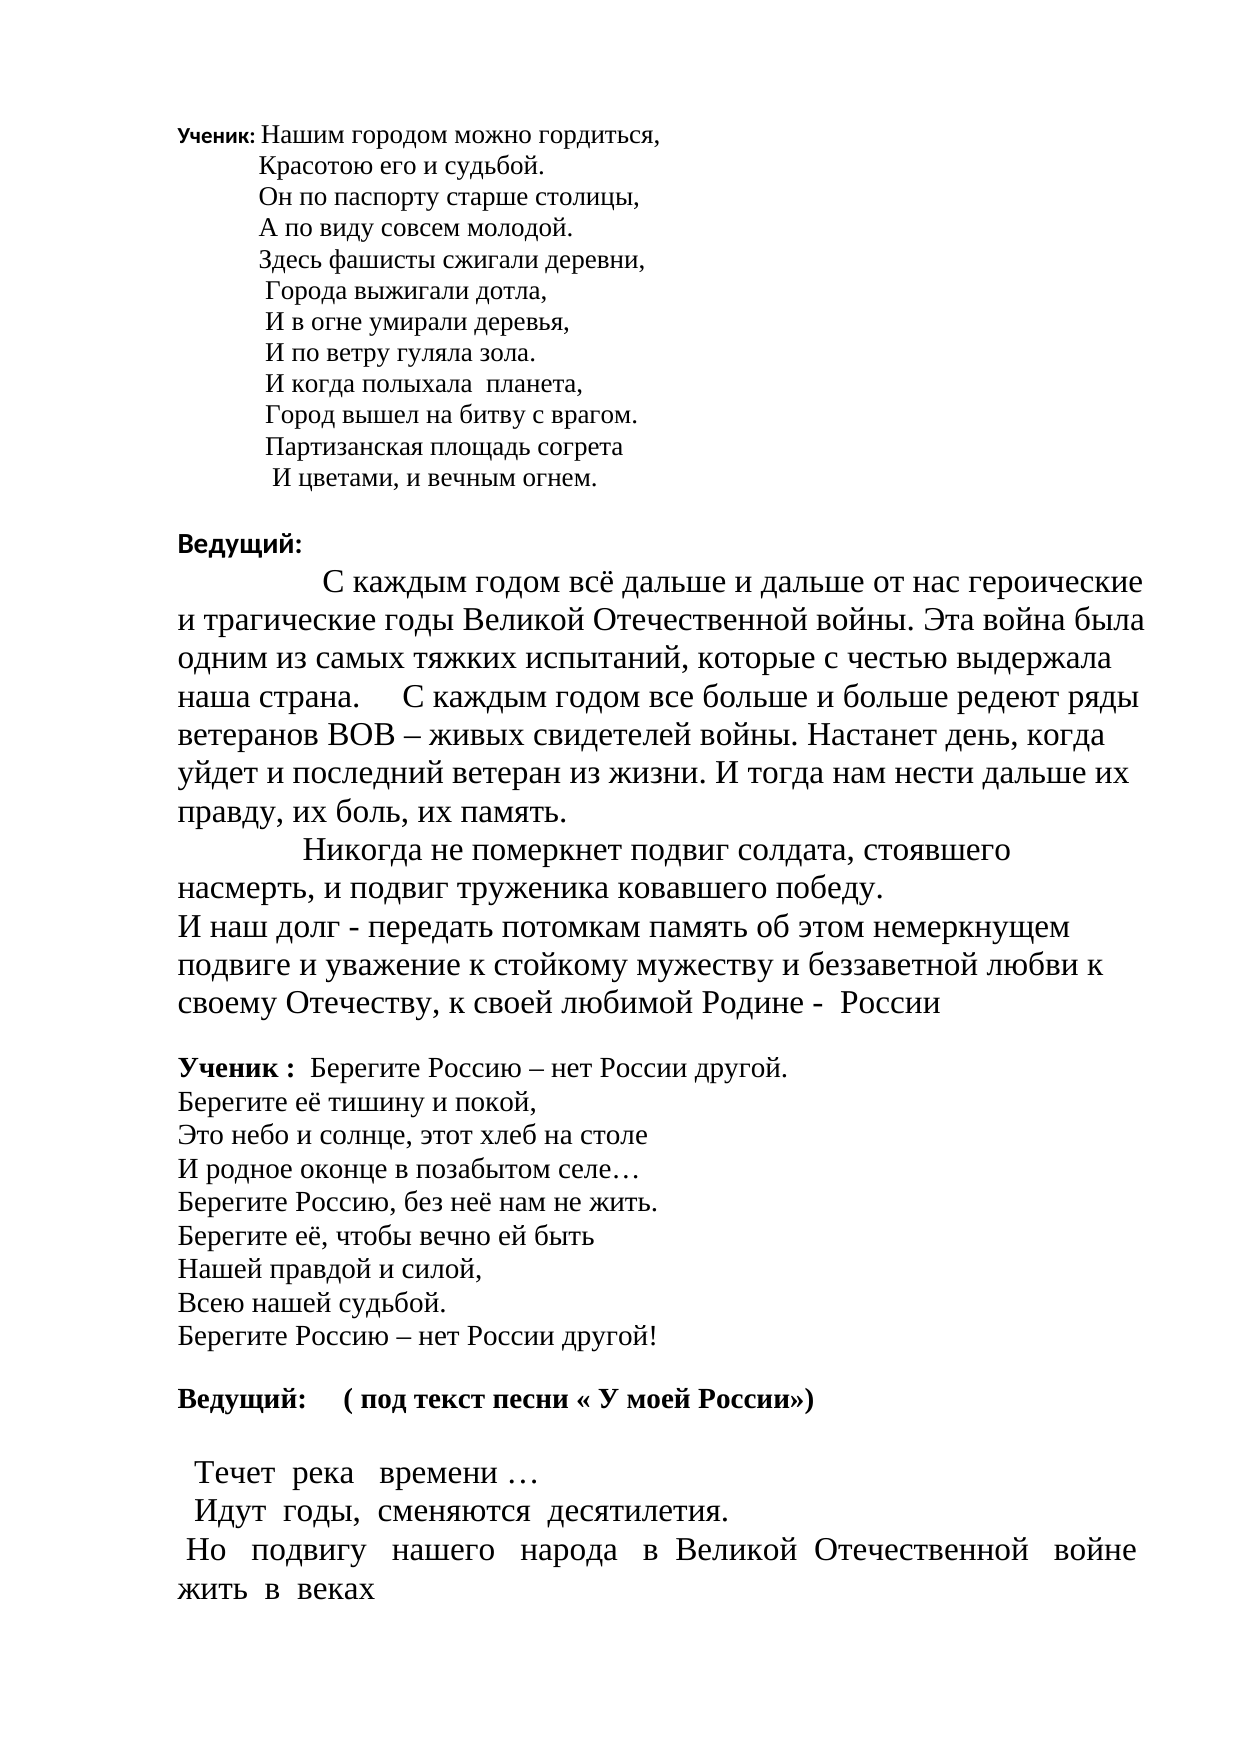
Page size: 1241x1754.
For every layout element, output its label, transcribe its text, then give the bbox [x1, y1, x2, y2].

text А по виду совсем молодой. [177, 212, 1152, 243]
text И в огне умирали деревья, [177, 305, 1152, 336]
text Никогда не померкнет подвиг солдата, стоявшего насмерть, и подвиг труженика ковавшего победу. [177, 829, 1152, 906]
text Здесь фашисты сжигали деревни, [177, 243, 1152, 274]
text С каждым годом всё дальше и дальше от нас героические и трагические годы Великой Отечественной войны. Эта война была одним из самых тяжких испытаний, которые с честью выдержала наша страна. С каждым годом все больше и больше редеют ряды ветеранов ВОВ – живых свидетелей войны. Настанет день, когда уйдет и последний ветеран из жизни. И тогда нам нести дальше их правду, их боль, их память. [177, 561, 1152, 829]
text И когда полыхала планета, [177, 367, 1152, 398]
text И цветами, и вечным огнем. [177, 461, 1152, 492]
text Города выжигали дотла, [177, 274, 1152, 305]
text Ведущий: ( под текст песни « У моей России») [177, 1381, 1152, 1415]
text И по ветру гуляла зола. [177, 336, 1152, 367]
text Он по паспорту старше столицы, [177, 180, 1152, 212]
text Но подвигу нашего народа в Великой Отечественной войне жить в веках [177, 1529, 1152, 1608]
text Ученик: Нашим городом можно гордиться, [177, 118, 1152, 149]
text Город вышел на битву с врагом. [177, 398, 1152, 429]
text Ведущий: [177, 525, 1152, 561]
text Течет река времени … [177, 1452, 1152, 1491]
text Красотою его и судьбой. [177, 149, 1152, 180]
text Партизанская площадь согрета [177, 429, 1152, 461]
text Ученик : Берегите Россию – нет России другой. Берегите её тишину и покой, Это небо и солнце, этот хлеб на столе И родное оконце в позабытом селе… Берегите Россию, без неё нам не жить. Берегите её, чтобы вечно ей быть Нашей правдой и силой, Всею нашей судьбой. Берегите Россию – нет России другой! [177, 1050, 1152, 1352]
text Идут годы, сменяются десятилетия. [177, 1491, 1152, 1529]
text И наш долг - передать потомкам память об этом немеркнущем подвиге и уважение к стойкому мужеству и беззаветной любви к своему Отечеству, к своей любимой Родине - России [177, 906, 1152, 1021]
